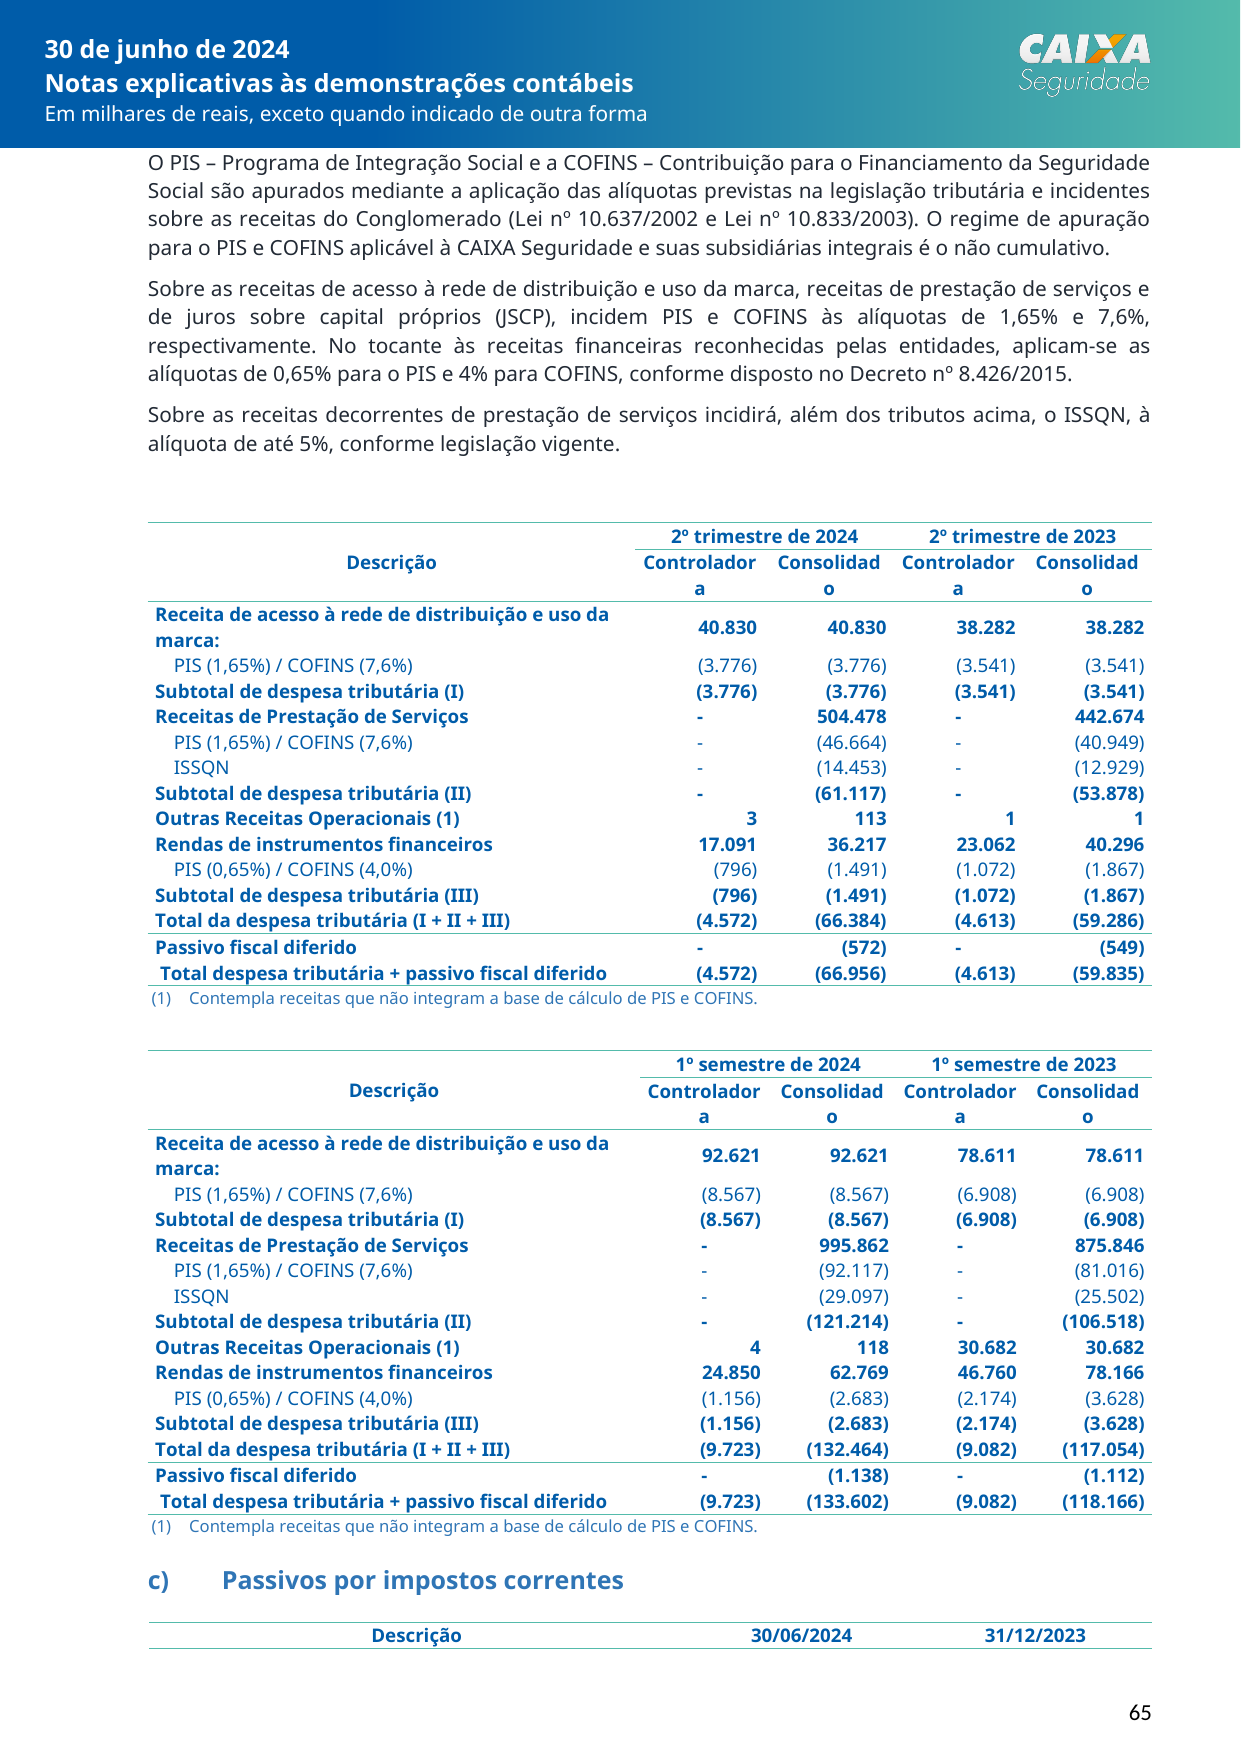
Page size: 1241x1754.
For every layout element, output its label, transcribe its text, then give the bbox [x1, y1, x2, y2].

list Contempla receitas que não integram a base de cálculo de PIS e COFINS. [151, 1515, 1152, 1538]
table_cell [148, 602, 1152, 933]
text O PIS – Programa de Integração Social e a COFINS – Contribuição para o Financiamento da Seguridade Social são apurados mediante a aplicação das alíquotas previstas na legislação tributária e incidentes sobre as receitas do Conglomerado (Lei nº 10.637/2002 e Lei nº 10.833/2003). O regime de apuração para o PIS e COFINS aplicável à CAIXA Seguridade e suas subsidiárias integrais é o não cumulativo. [148, 148, 1152, 261]
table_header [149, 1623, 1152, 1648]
text Sobre as receitas decorrentes de prestação de serviços incidirá, além dos tributos acima, o ISSQN, à alíquota de até 5%, conforme legislação vigente. [148, 400, 1152, 457]
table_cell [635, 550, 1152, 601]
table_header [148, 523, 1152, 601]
text Sobre as receitas de acesso à rede de distribuição e uso da marca, receitas de prestação de serviços e de juros sobre capital próprios (JSCP), incidem PIS e COFINS às alíquotas de 1,65% e 7,6%, respectivamente. No tocante às receitas financeiras reconhecidas pelas entidades, aplicam-se as alíquotas de 0,65% para o PIS e 4% para COFINS, conforme disposto no Decreto nº 8.426/2015. [148, 274, 1152, 388]
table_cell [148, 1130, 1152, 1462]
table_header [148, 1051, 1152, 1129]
list Passivos por impostos correntes [148, 1563, 1152, 1597]
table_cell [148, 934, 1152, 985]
picture [1017, 32, 1152, 98]
list Contempla receitas que não integram a base de cálculo de PIS e COFINS. [151, 986, 1152, 1009]
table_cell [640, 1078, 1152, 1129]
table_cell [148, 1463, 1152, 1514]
